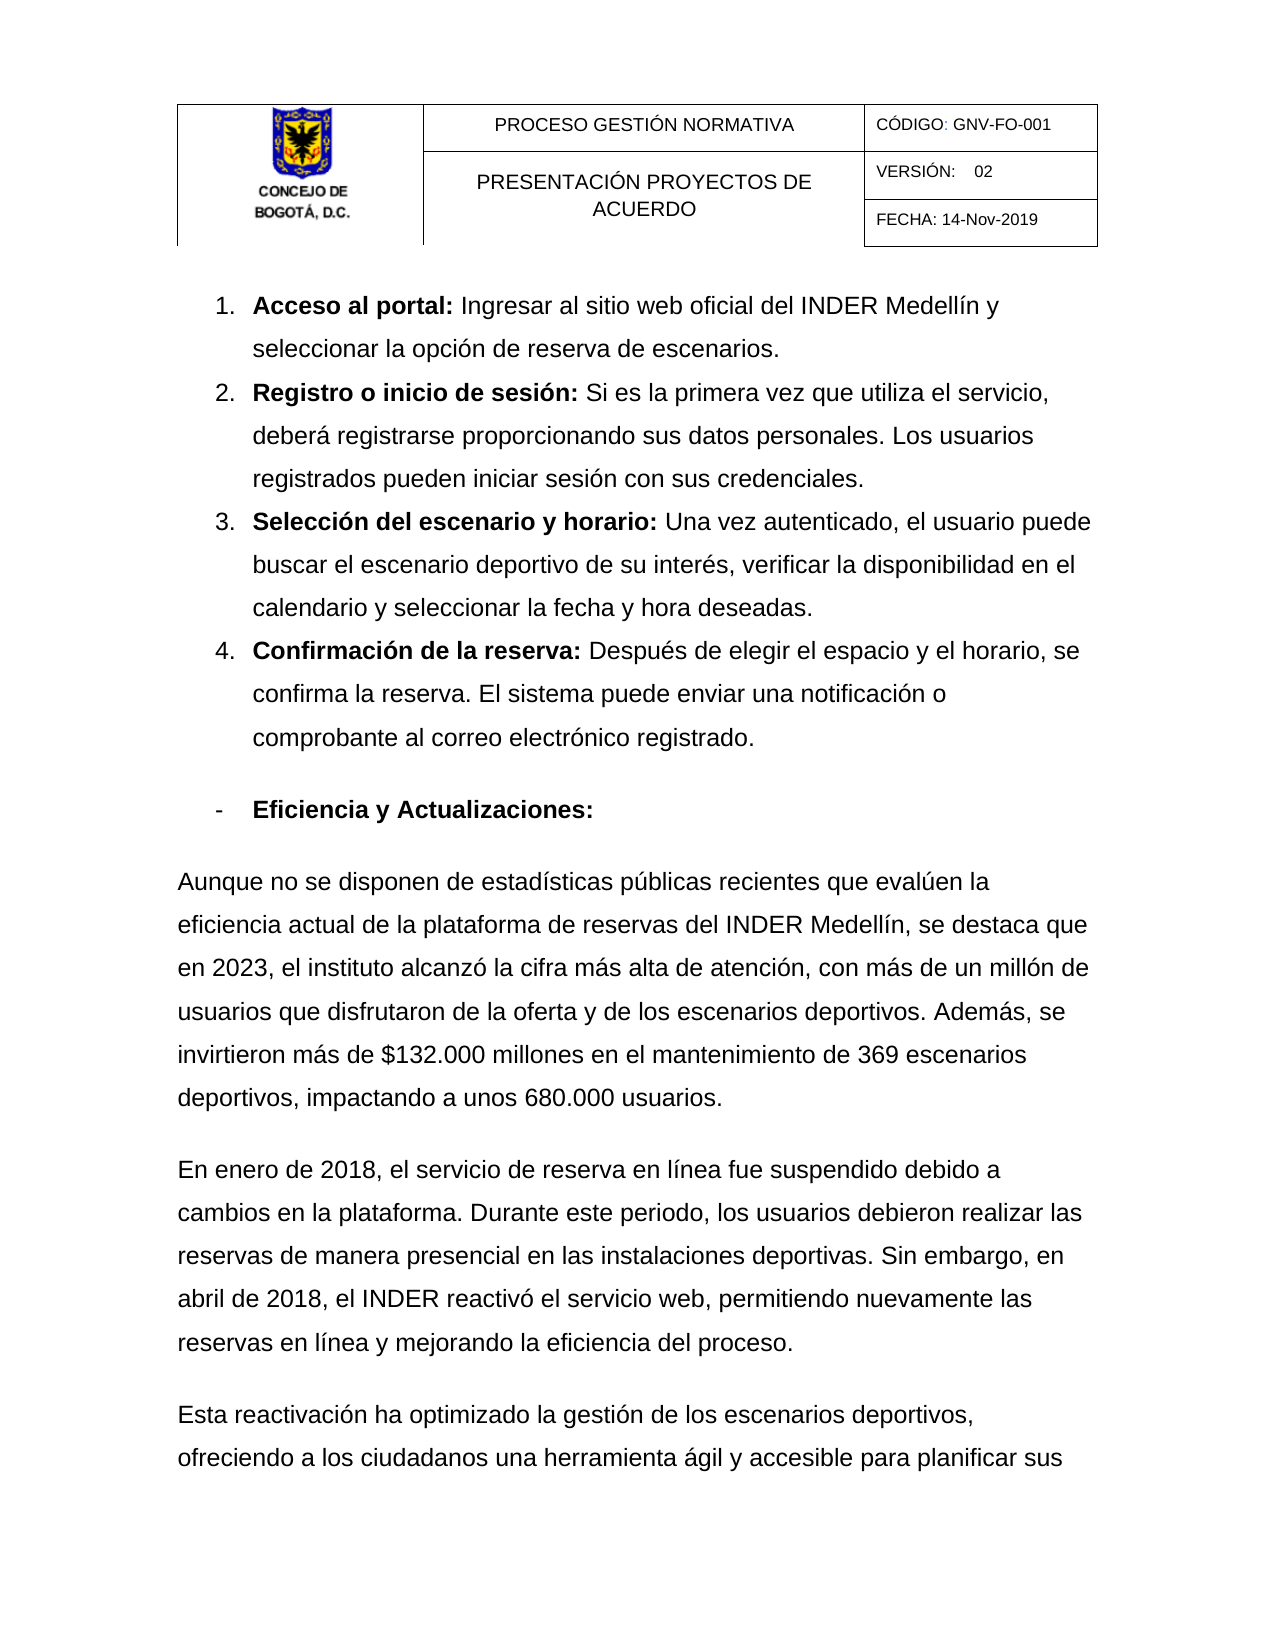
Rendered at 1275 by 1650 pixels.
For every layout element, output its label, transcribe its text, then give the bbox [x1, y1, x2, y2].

list Acceso al portal: Ingresar al sitio web oficial del INDER Medellín y seleccionar la opción de reserva de escenarios. [215, 291, 1098, 363]
list Confirmación de la reserva: Después de elegir el espacio y el horario, se confirma la reserva. El sistema puede enviar una notificación o comprobante al correo electrónico registrado. [215, 636, 1098, 751]
picture [231, 106, 370, 237]
list Selección del escenario y horario: Una vez autenticado, el usuario puede buscar el escenario deportivo de su interés, verificar la disponibilidad en el calendario y seleccionar la fecha y hora deseadas. [215, 507, 1098, 622]
text Aunque no se disponen de estadísticas públicas recientes que evalúen la eficiencia actual de la plataforma de reservas del INDER Medellín, se destaca que en 2023, el instituto alcanzó la cifra más alta de atención, con más de un millón de usuarios que disfrutaron de la oferta y de los escenarios deportivos. Además, se invirtieron más de $132.000 millones en el mantenimiento de 369 escenarios deportivos, impactando a unos 680.000 usuarios. [177, 867, 1098, 1111]
list Registro o inicio de sesión: Si es la primera vez que utiliza el servicio, deberá registrarse proporcionando sus datos personales. Los usuarios registrados pueden iniciar sesión con sus credenciales. [215, 377, 1098, 492]
list Eficiencia y Actualizaciones: [215, 795, 1098, 823]
text En enero de 2018, el servicio de reserva en línea fue suspendido debido a cambios en la plataforma. Durante este periodo, los usuarios debieron realizar las reservas de manera presencial en las instalaciones deportivas. Sin embargo, en abril de 2018, el INDER reactivó el servicio web, permitiendo nuevamente las reservas en línea y mejorando la eficiencia del proceso. [177, 1155, 1098, 1356]
